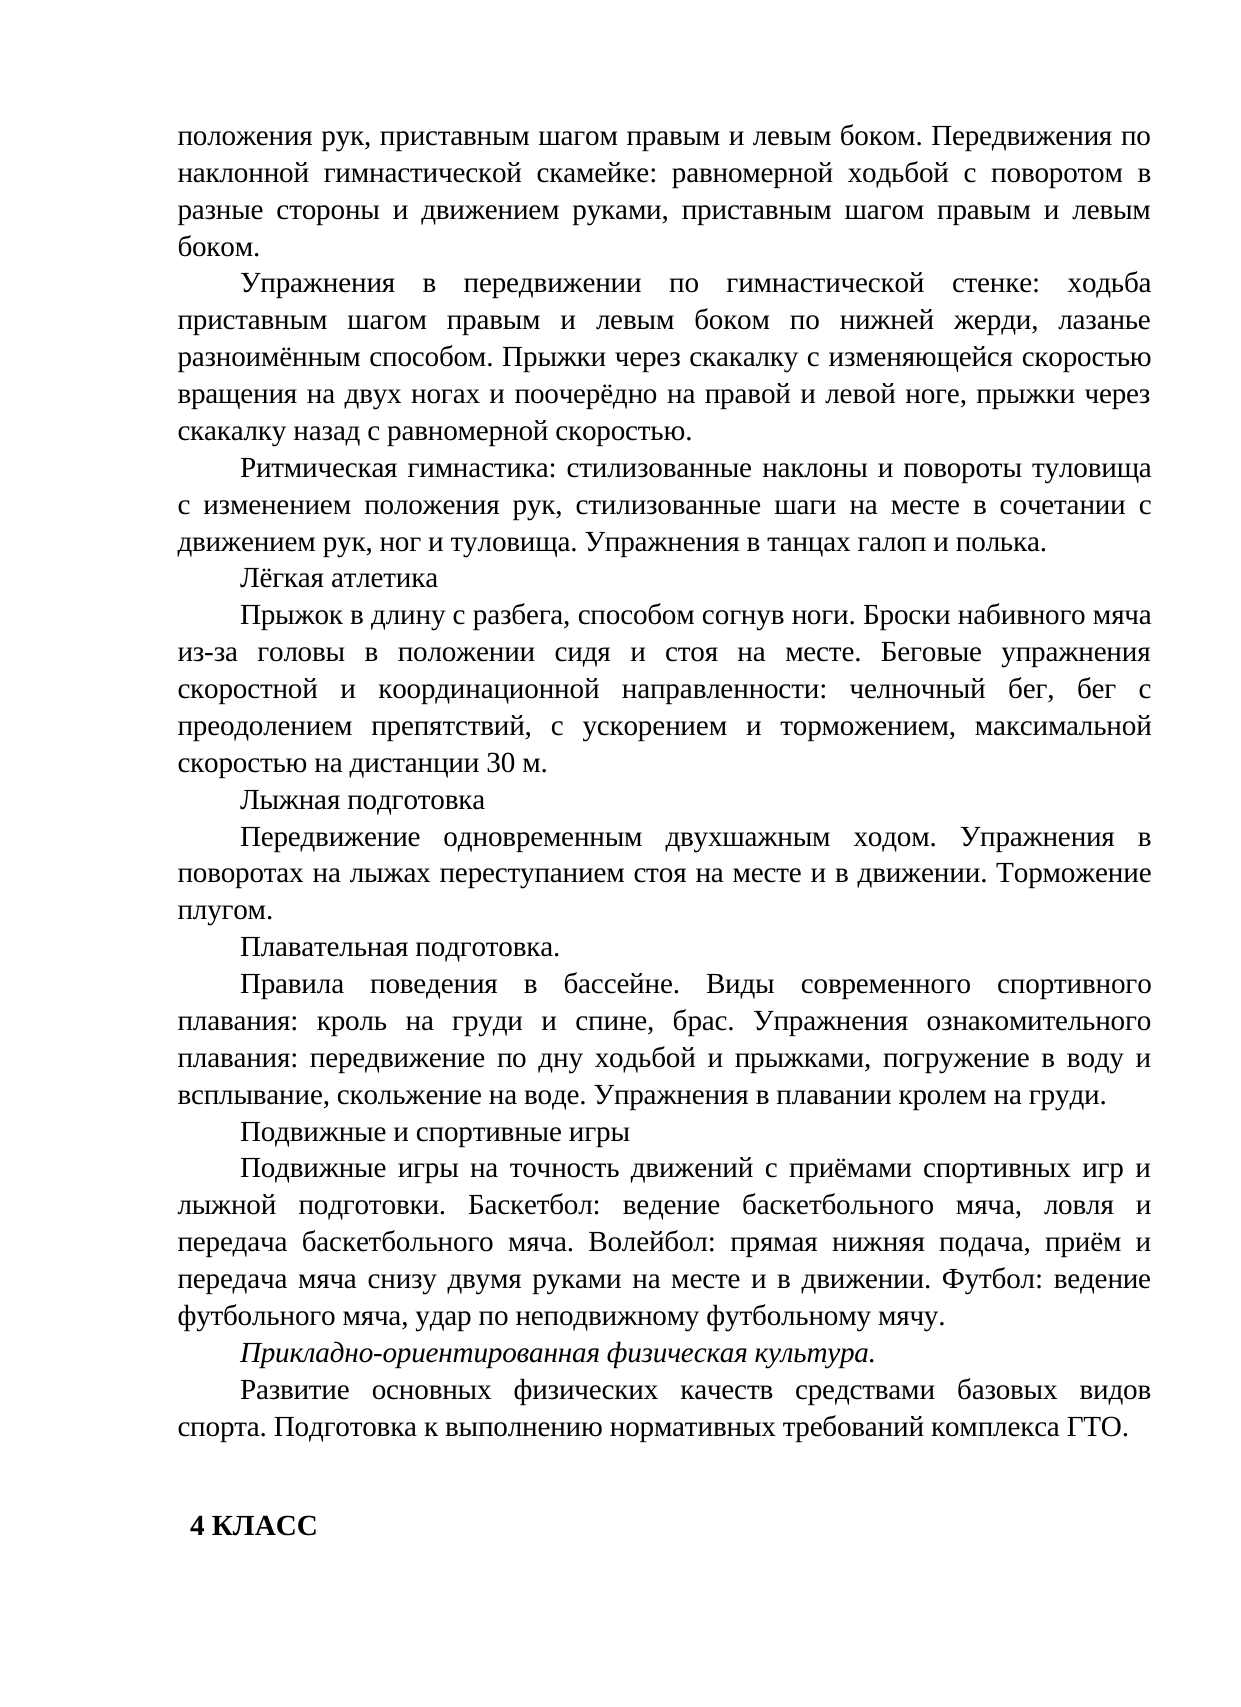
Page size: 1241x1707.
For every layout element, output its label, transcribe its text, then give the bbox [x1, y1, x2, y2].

text Подвижные игры на точность движений с приёмами спортивных игр и лыжной подготовки. Баскетбол: ведение баскетбольного мяча, ловля и передача баскетбольного мяча. Волейбол: прямая нижняя подача, приём и передача мяча снизу двумя руками на месте и в движении. Футбол: ведение футбольного мяча, удар по неподвижному футбольному мячу. [177, 1151, 1152, 1332]
text Упражнения в передвижении по гимнастической стенке: ходьба приставным шагом правым и левым боком по нижней жерди, лазанье разноимённым способом. Прыжки через скакалку с изменяющейся скоростью вращения на двух ногах и поочерёдно на правой и левой ноге, прыжки через скакалку назад с равномерной скоростью. [177, 266, 1152, 447]
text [177, 118, 1152, 262]
text Лёгкая атлетика [177, 561, 1152, 594]
text Правила поведения в бассейне. Виды современного спортивного плавания: кроль на груди и спине, брас. Упражнения ознакомительного плавания: передвижение по дну ходьбой и прыжками, погружение в воду и всплывание, скольжение на воде. Упражнения в плавании кролем на груди. [177, 966, 1152, 1110]
text Ритмическая гимнастика: стилизованные наклоны и повороты туловища с изменением положения рук, стилизованные шаги на месте в сочетании с движением рук, ног и туловища. Упражнения в танцах галоп и полька. [177, 450, 1152, 557]
text Прикладно-ориентированная физическая культура. [177, 1335, 1152, 1368]
text Развитие основных физических качеств средствами базовых видов спорта. Подготовка к выполнению нормативных требований комплекса ГТО. [177, 1372, 1152, 1442]
text Плавательная подготовка. [177, 929, 1152, 963]
text Подвижные и спортивные игры [177, 1114, 1152, 1147]
text Лыжная подготовка [177, 782, 1152, 815]
text 4 КЛАСС [190, 1508, 1152, 1542]
text Прыжок в длину с разбега, способом согнув ноги. Броски набивного мяча из-за головы в положении сидя и стоя на месте. Беговые упражнения скоростной и координационной направленности: челночный бег, бег с преодолением препятствий, с ускорением и торможением, максимальной скоростью на дистанции 30 м. [177, 597, 1152, 778]
text Передвижение одновременным двухшажным ходом. Упражнения в поворотах на лыжах переступанием стоя на месте и в движении. Торможение плугом. [177, 819, 1152, 926]
